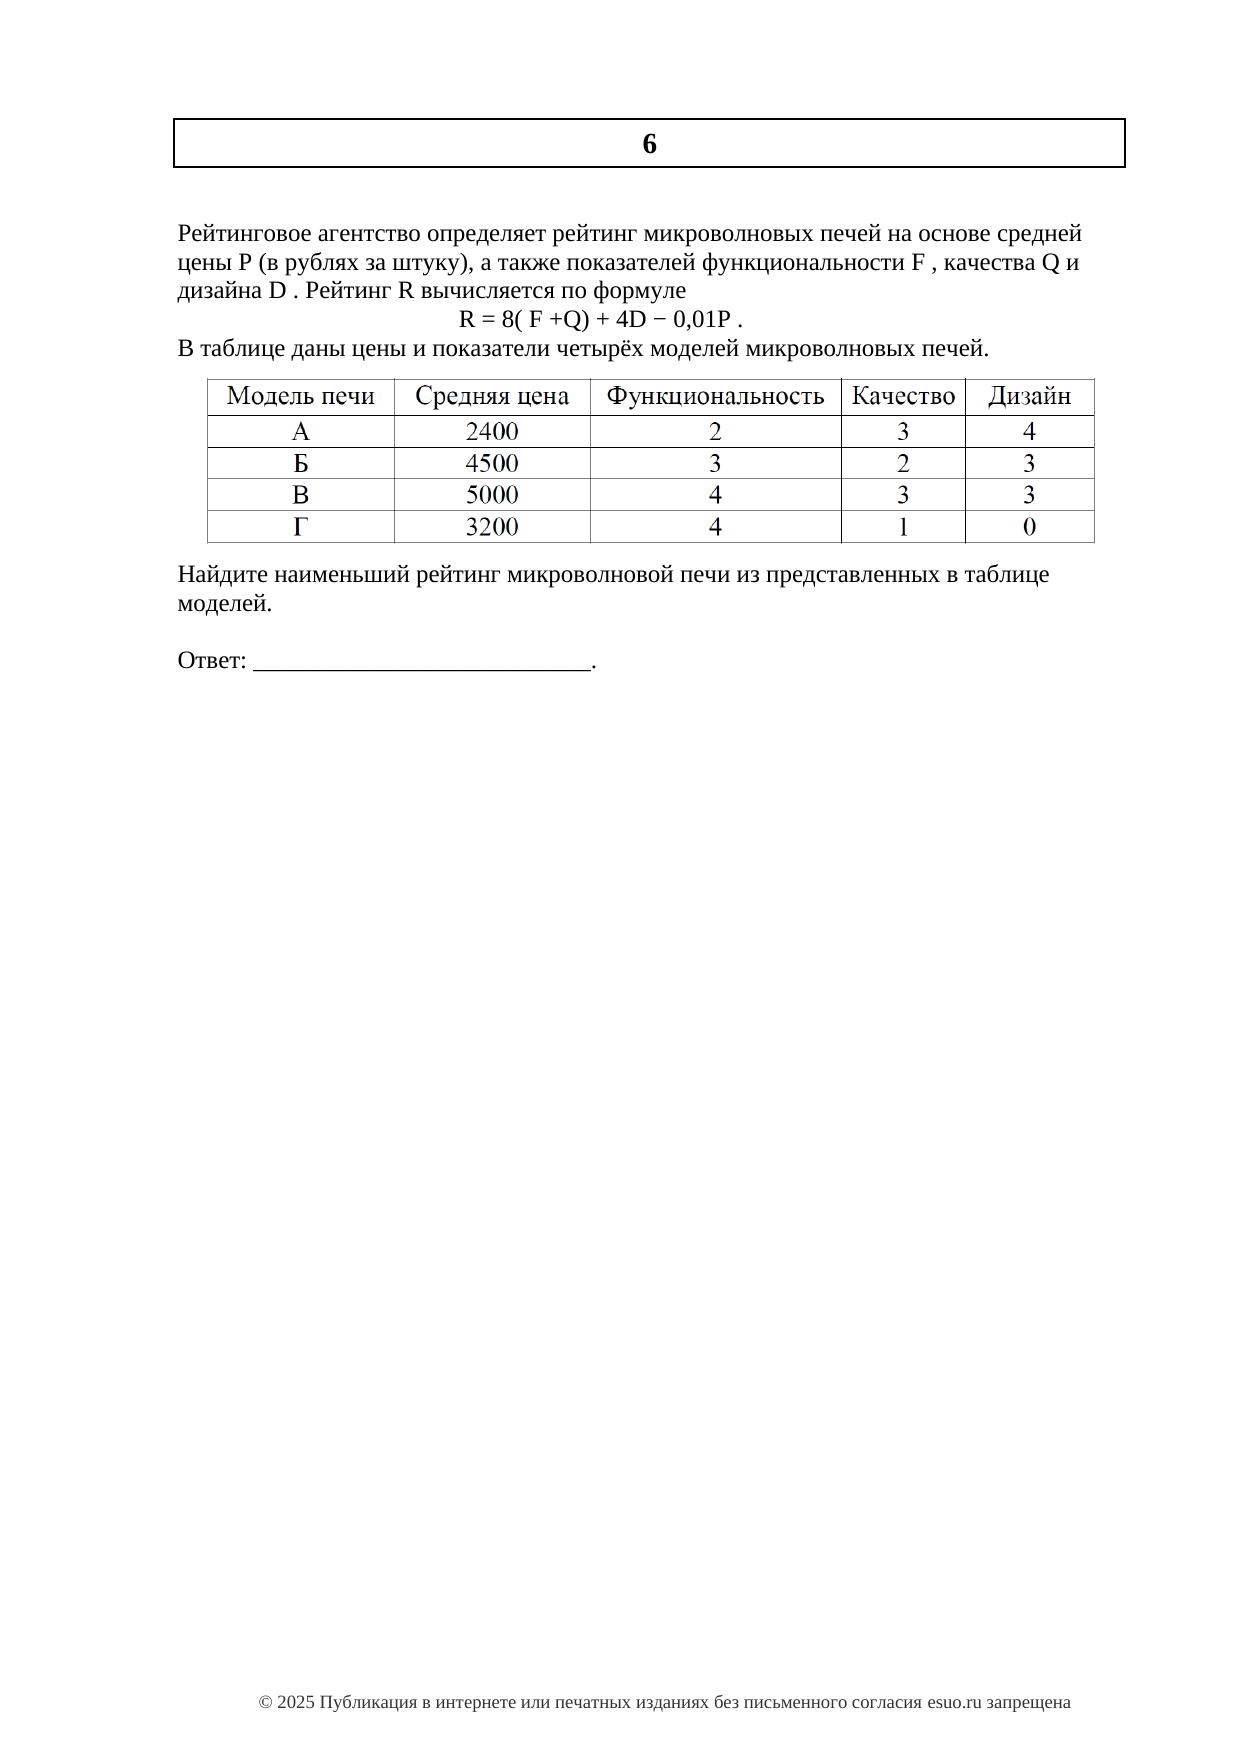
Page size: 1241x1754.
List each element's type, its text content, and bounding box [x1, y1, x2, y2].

subtitle 6 [175, 120, 1124, 166]
text Рейтинговое агентство определяет рейтинг микроволновых печей на основе средней цены P (в рублях за штуку), а также показателей функциональности F , качества Q и дизайна D . Рейтинг R вычисляется по формуле R = 8( F +Q) + 4D − 0,01P . В таблице даны цены и показатели четырёх моделей микроволновых печей. [177, 218, 1122, 362]
picture [201, 372, 1099, 549]
text Найдите наименьший рейтинг микроволновой печи из представленных в таблице моделей. Ответ: ___________________________. [177, 559, 1122, 674]
